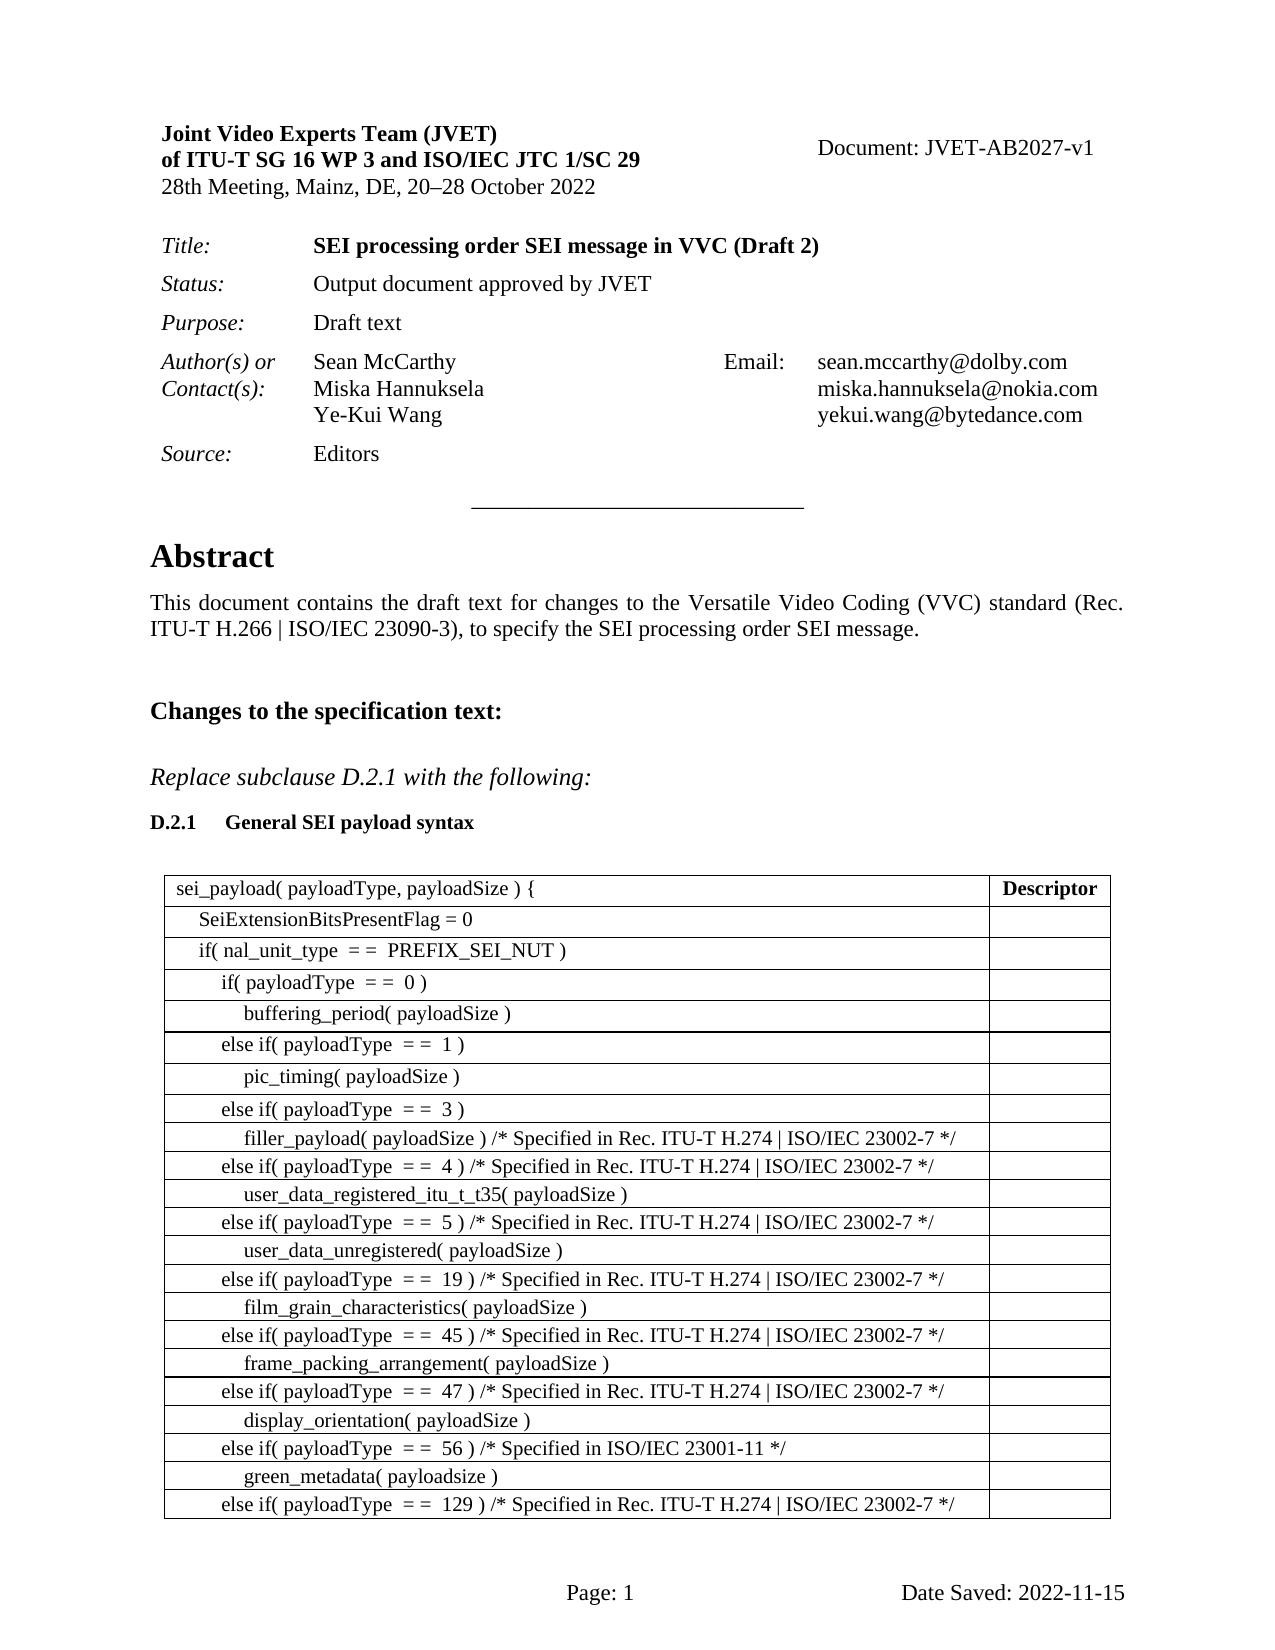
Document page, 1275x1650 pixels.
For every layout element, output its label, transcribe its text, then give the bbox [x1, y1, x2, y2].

table_cell [990, 1064, 1110, 1094]
table_cell SeiExtensionBitsPresentFlag = 0 [165, 907, 989, 937]
table_cell [990, 1321, 1110, 1348]
table_cell else if( payloadType = = 129 ) /* Specified in Rec. ITU-T H.274 | ISO/IEC 23002-7 */ [165, 1490, 989, 1517]
table_cell user_data_registered_itu_t_t35( payloadSize ) [165, 1180, 989, 1207]
table_cell [990, 1095, 1110, 1122]
table_cell Status: [150, 264, 302, 303]
table_cell display_orientation( payloadSize ) [165, 1406, 989, 1433]
table_cell Output document approved by JVET [302, 264, 1125, 303]
table_cell [990, 1208, 1110, 1235]
table_header SEI processing order SEI message in VVC (Draft 2) [302, 225, 1125, 264]
table_header Descriptor [990, 876, 1110, 906]
table_header Joint Video Experts Team (JVET) of ITU-T SG 16 WP 3 and ISO/IEC JTC 1/SC 29 28th Meeting, Mainz, DE, 20–28 October 2022 [150, 120, 806, 199]
table_cell Email: [713, 342, 806, 433]
subtitle Abstract [150, 536, 1125, 574]
text Changes to the specification text: [150, 696, 1125, 725]
table_cell [990, 907, 1110, 937]
table_cell else if( payloadType = = 1 ) [165, 1033, 989, 1063]
table_header Document: JVET-AB2027-v1 [806, 120, 1125, 199]
table_cell else if( payloadType = = 45 ) /* Specified in Rec. ITU-T H.274 | ISO/IEC 23002-7 */ [165, 1321, 989, 1348]
table_cell green_metadata( payloadsize ) [165, 1462, 989, 1489]
text _____________________________ [150, 485, 1125, 511]
table_cell if( payloadType = = 0 ) [165, 970, 989, 1000]
table_cell [990, 938, 1110, 969]
table_cell [990, 1349, 1110, 1376]
table_cell if( nal_unit_type = = PREFIX_SEI_NUT ) [165, 938, 989, 969]
table_cell else if( payloadType = = 19 ) /* Specified in Rec. ITU-T H.274 | ISO/IEC 23002-7 */ [165, 1265, 989, 1292]
text D.2.1 General SEI payload syntax [150, 810, 1125, 834]
table_cell else if( payloadType = = 56 ) /* Specified in ISO/IEC 23001-11 */ [165, 1434, 989, 1461]
table_cell [990, 1152, 1110, 1179]
text Replace subclause D.2.1 with the following: [150, 762, 1125, 791]
table_cell Author(s) or Contact(s): [150, 342, 302, 433]
table_cell [990, 1378, 1110, 1404]
table_cell [990, 1033, 1110, 1063]
table_cell film_grain_characteristics( payloadSize ) [165, 1293, 989, 1320]
table_cell else if( payloadType = = 4 ) /* Specified in Rec. ITU-T H.274 | ISO/IEC 23002-7 */ [165, 1152, 989, 1179]
table_cell user_data_unregistered( payloadSize ) [165, 1236, 989, 1263]
table_cell [990, 1490, 1110, 1517]
table_cell Sean McCarthy Miska Hannuksela Ye-Kui Wang [302, 342, 712, 433]
table_cell Editors [302, 434, 1125, 472]
table_cell else if( payloadType = = 5 ) /* Specified in Rec. ITU-T H.274 | ISO/IEC 23002-7 */ [165, 1208, 989, 1235]
table_cell [990, 1406, 1110, 1433]
table_cell filler_payload( payloadSize ) /* Specified in Rec. ITU-T H.274 | ISO/IEC 23002-7 */ [165, 1123, 989, 1151]
table_header Title: [150, 225, 302, 264]
text This document contains the draft text for changes to the Versatile Video Coding (VVC) standard (Rec. ITU-T H.266 | ISO/IEC 23090-3), to specify the SEI processing order SEI message. [150, 589, 1125, 641]
table_cell [990, 1123, 1110, 1151]
table_cell frame_packing_arrangement( payloadSize ) [165, 1349, 989, 1376]
table_cell [990, 1001, 1110, 1031]
table_cell sean.mccarthy@dolby.com miska.hannuksela@nokia.com yekui.wang@bytedance.com [806, 342, 1125, 433]
table_cell [990, 1180, 1110, 1207]
table_cell [990, 970, 1110, 1000]
table_cell Source: [150, 434, 302, 472]
table_header sei_payload( payloadType, payloadSize ) { [165, 876, 989, 906]
table_cell Purpose: [150, 303, 302, 342]
table_cell pic_timing( payloadSize ) [165, 1064, 989, 1094]
table_cell [990, 1236, 1110, 1263]
table_cell [990, 1265, 1110, 1292]
table_cell else if( payloadType = = 47 ) /* Specified in Rec. ITU-T H.274 | ISO/IEC 23002-7 */ [165, 1378, 989, 1404]
table_cell buffering_period( payloadSize ) [165, 1001, 989, 1031]
table_cell [990, 1293, 1110, 1320]
table_cell [990, 1462, 1110, 1489]
table_cell else if( payloadType = = 3 ) [165, 1095, 989, 1122]
table_cell Draft text [302, 303, 1125, 342]
table_cell [990, 1434, 1110, 1461]
